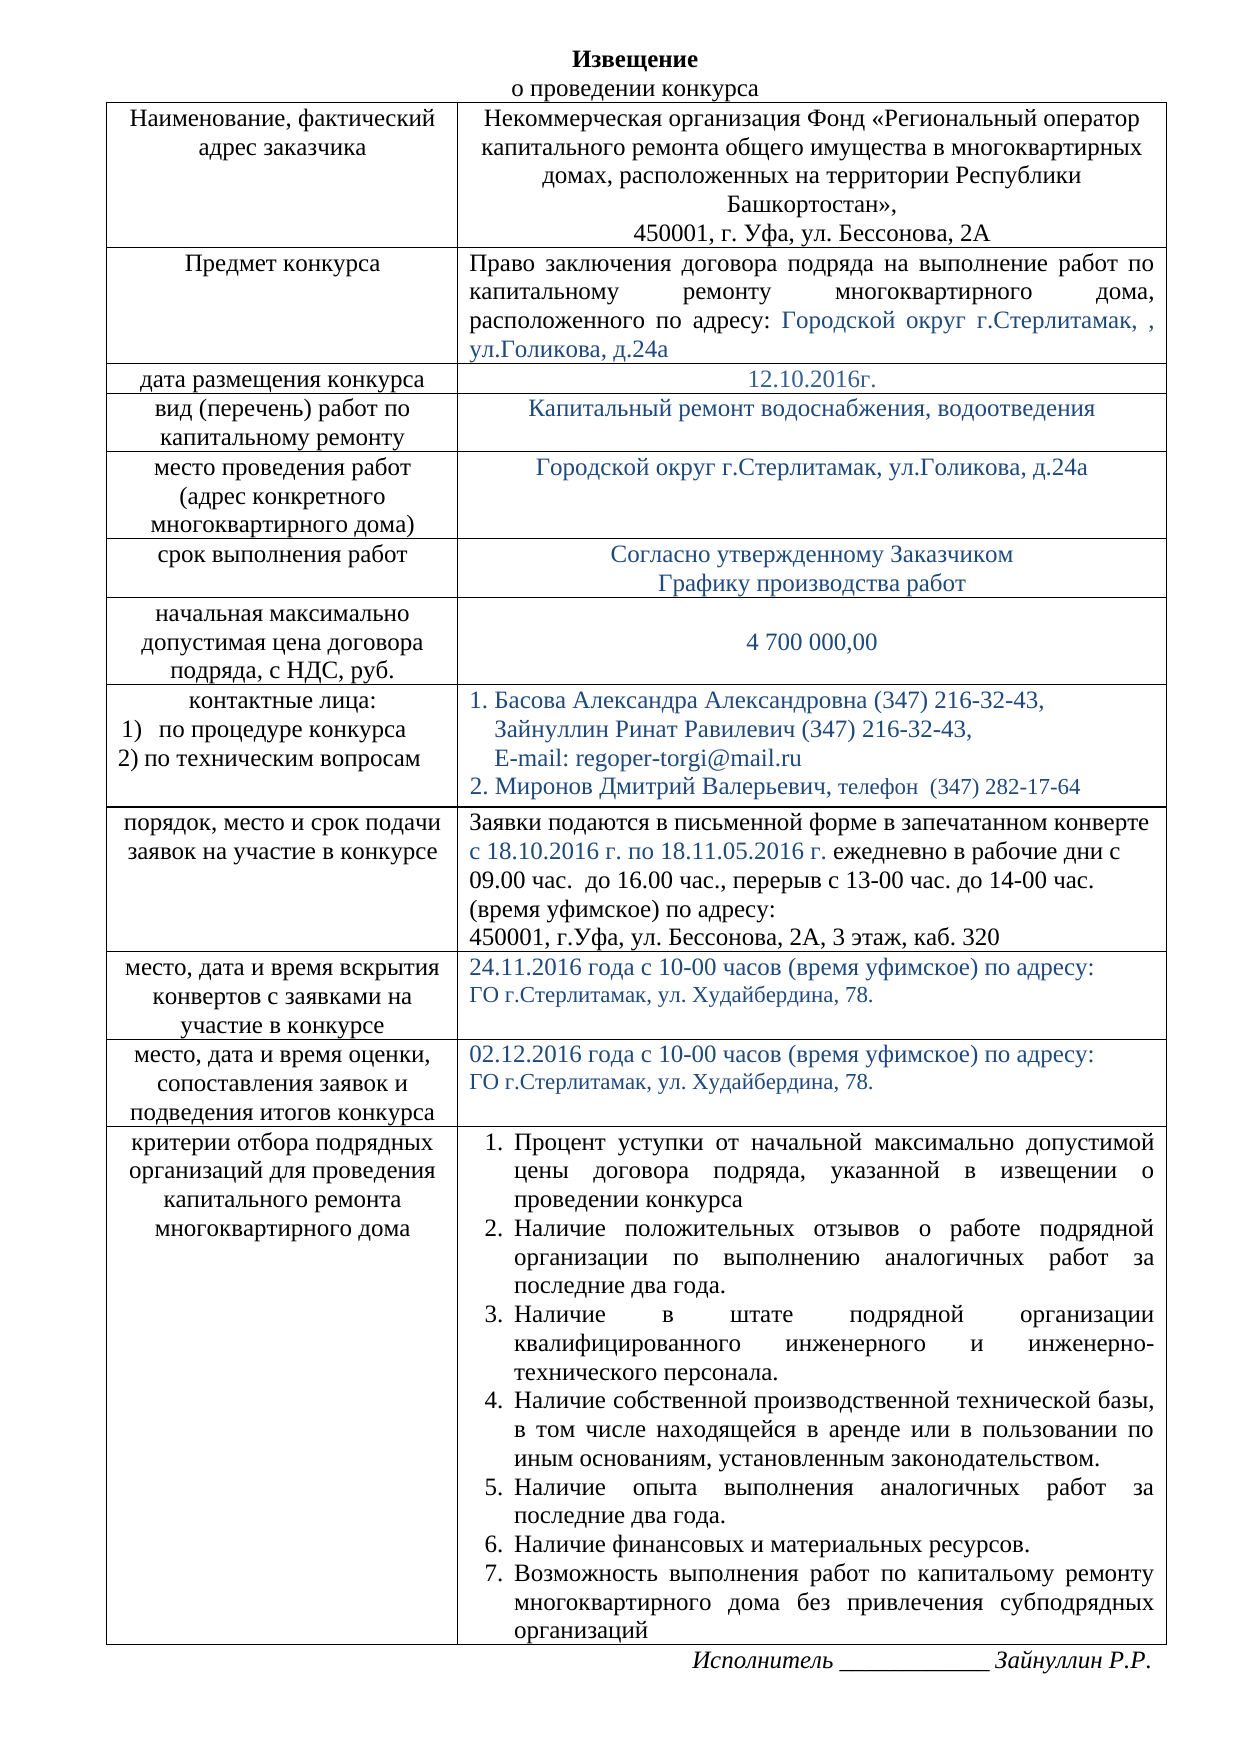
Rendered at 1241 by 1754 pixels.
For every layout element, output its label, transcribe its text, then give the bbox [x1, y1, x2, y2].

table_header Некоммерческая организация Фонд «Региональный оператор капитального ремонта общего имущества в многоквартирных домах, расположенных на территории Республики Башкортостан», 450001, г. Уфа, ул. Бессонова, 2А [458, 103, 1166, 247]
table_cell критерии отбора подрядных организаций для проведения капитального ремонта многоквартирного дома [107, 1127, 457, 1644]
table_cell контактные лица: по процедуре конкурса по техническим вопросам [107, 685, 457, 806]
table_cell место, дата и время оценки, сопоставления заявок и подведения итогов конкурса [107, 1040, 457, 1126]
table_cell 4 700 000,00 [458, 598, 1166, 684]
table_cell Право заключения договора подряда на выполнение работ по капитальному ремонту многоквартирного дома, расположенного по адресу: Городской округ г.Стерлитамак, , ул.Голикова, д.24а [458, 248, 1166, 363]
table_cell место проведения работ (адрес конкретного многоквартирного дома) [107, 452, 457, 538]
table_cell 02.12.2016 года с 10-00 часов (время уфимское) по адресу: ГО г.Стерлитамак, ул. Худайбердина, 78. [458, 1040, 1166, 1126]
text Извещение [118, 44, 1152, 73]
table_cell 1. Басова Александра Александровна (347) 216-32-43, Зайнуллин Ринат Равилевич (347) 216-32-43, E-mail: regoper-torgi@mail.ru 2. Миронов Дмитрий Валерьевич, телефон (347) 282-17-64 [458, 685, 1166, 806]
table_cell 12.10.2016г. [458, 364, 1166, 392]
text о проведении конкурса [118, 73, 1152, 102]
table_cell дата размещения конкурса [107, 364, 457, 392]
table_cell Процент уступки от начальной максимально допустимой цены договора подряда, указанной в извещении о проведении конкурса Наличие положительных отзывов о работе подрядной организации по выполнению аналогичных работ за последние два года. Наличие в штате подрядной организации квалифицированного инженерного и инженерно-технического персонала. Наличие собственной производственной технической базы, в том числе находящейся в аренде или в пользовании по иным основаниям, установленным законодательством. Наличие опыта выполнения аналогичных работ за последние два года. Наличие финансовых и материальных ресурсов. Возможность выполнения работ по капитальому ремонту многоквартирного дома без привлечения субподрядных организаций [458, 1127, 1166, 1644]
table_header Наименование, фактический адрес заказчика [107, 103, 457, 247]
table_cell Заявки подаются в письменной форме в запечатанном конверте с 18.10.2016 г. по 18.11.05.2016 г. ежедневно в рабочие дни с 09.00 час. до 16.00 час., перерыв с 13-00 час. до 14-00 час. (время уфимское) по адресу: 450001, г.Уфа, ул. Бессонова, 2А, 3 этаж, каб. 320 [458, 808, 1166, 951]
text Исполнитель ____________ Зайнуллин Р.Р. [118, 1645, 1152, 1674]
table_cell Согласно утвержденному Заказчиком Графику производства работ [458, 539, 1166, 597]
table_cell 24.11.2016 года с 10-00 часов (время уфимское) по адресу: ГО г.Стерлитамак, ул. Худайбердина, 78. [458, 952, 1166, 1038]
table_cell срок выполнения работ [107, 539, 457, 597]
table_cell Капитальный ремонт водоснабжения, водоотведения [458, 394, 1166, 451]
table_cell вид (перечень) работ по капитальному ремонту [107, 394, 457, 451]
table_cell Городской округ г.Стерлитамак, ул.Голикова, д.24а [458, 452, 1166, 538]
table_cell начальная максимально допустимая цена договора подряда, с НДС, руб. [107, 598, 457, 684]
table_cell место, дата и время вскрытия конвертов с заявками на участие в конкурсе [107, 952, 457, 1038]
table_cell порядок, место и срок подачи заявок на участие в конкурсе [107, 808, 457, 951]
table_cell Предмет конкурса [107, 248, 457, 363]
